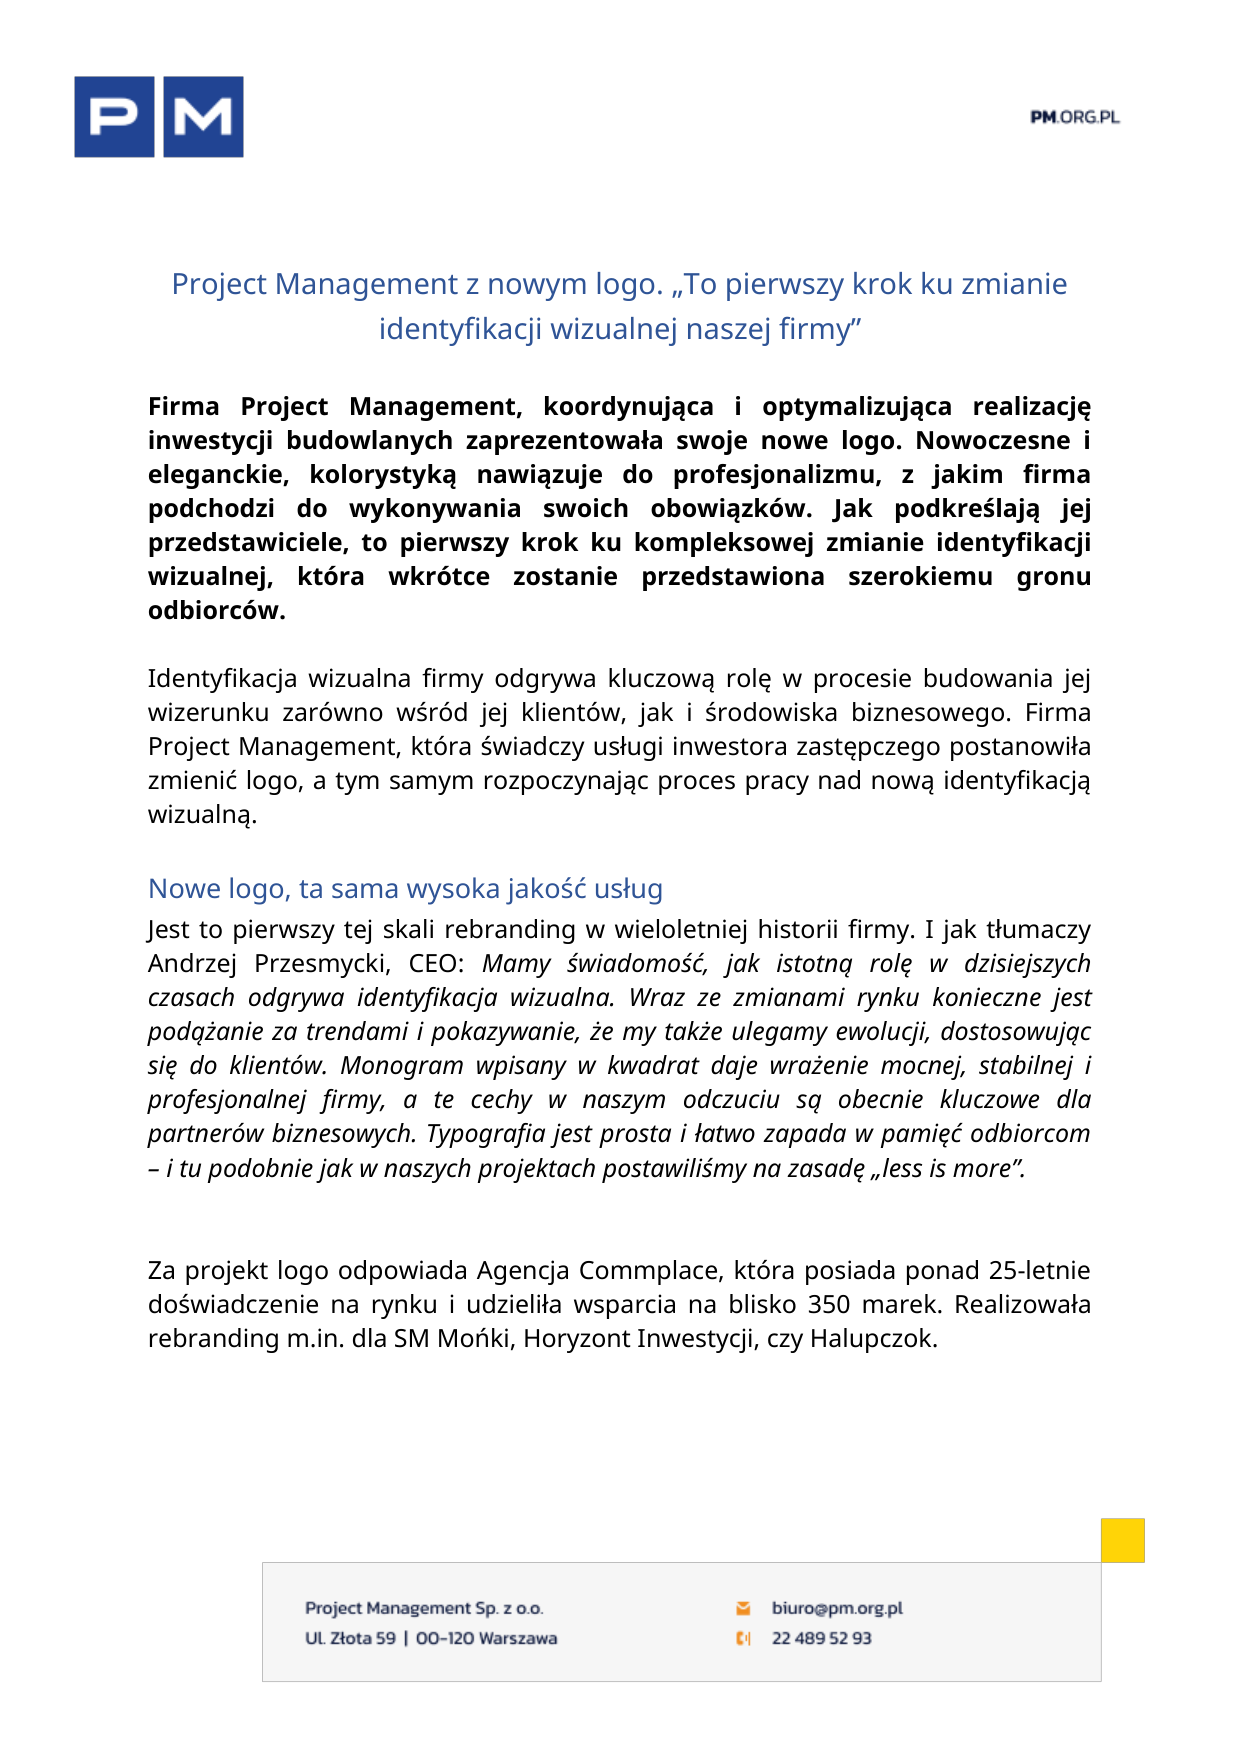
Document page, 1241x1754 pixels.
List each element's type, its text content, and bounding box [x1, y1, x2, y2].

subtitle Nowe logo, ta sama wysoka jakość usług [148, 869, 1093, 906]
text Jest to pierwszy tej skali rebranding w wieloletniej historii firmy. I jak tłumaczy Andrzej Przesmycki, CEO: Mamy świadomość, jak istotną rolę w dzisiejszych czasach odgrywa identyfikacja wizualna. Wraz ze zmianami rynku konieczne jest podążanie za trendami i pokazywanie, że my także ulegamy ewolucji, dostosowując się do klientów. Monogram wpisany w kwadrat daje wrażenie mocnej, stabilnej i profesjonalnej firmy, a te cechy w naszym odczuciu są obecnie kluczowe dla partnerów biznesowych. Typografia jest prosta i łatwo zapada w pamięć odbiorcom – i tu podobnie jak w naszych projektach postawiliśmy na zasadę „less is more”. [148, 912, 1093, 1184]
text Identyfikacja wizualna firmy odgrywa kluczową rolę w procesie budowania jej wizerunku zarówno wśród jej klientów, jak i środowiska biznesowego. Firma Project Management, która świadczy usługi inwestora zastępczego postanowiła zmienić logo, a tym samym rozpoczynając proces pracy nad nową identyfikacją wizualną. [148, 661, 1093, 831]
text Firma Project Management, koordynująca i optymalizująca realizację inwestycji budowlanych zaprezentowała swoje nowe logo. Nowoczesne i eleganckie, kolorystyką nawiązuje do profesjonalizmu, z jakim firma podchodzi do wykonywania swoich obowiązków. Jak podkreślają jej przedstawiciele, to pierwszy krok ku kompleksowej zmianie identyfikacji wizualnej, która wkrótce zostanie przedstawiona szerokiemu gronu odbiorców. [148, 388, 1093, 627]
subtitle Project Management z nowym logo. „To pierwszy krok ku zmianie identyfikacji wizualnej naszej firmy” [148, 263, 1093, 348]
text Za projekt logo odpowiada Agencja Commplace, która posiada ponad 25-letnie doświadczenie na rynku i udzieliła wsparcia na blisko 350 marek. Realizowała rebranding m.in. dla SM Mońki, Horyzont Inwestycji, czy Halupczok. [148, 1252, 1093, 1354]
